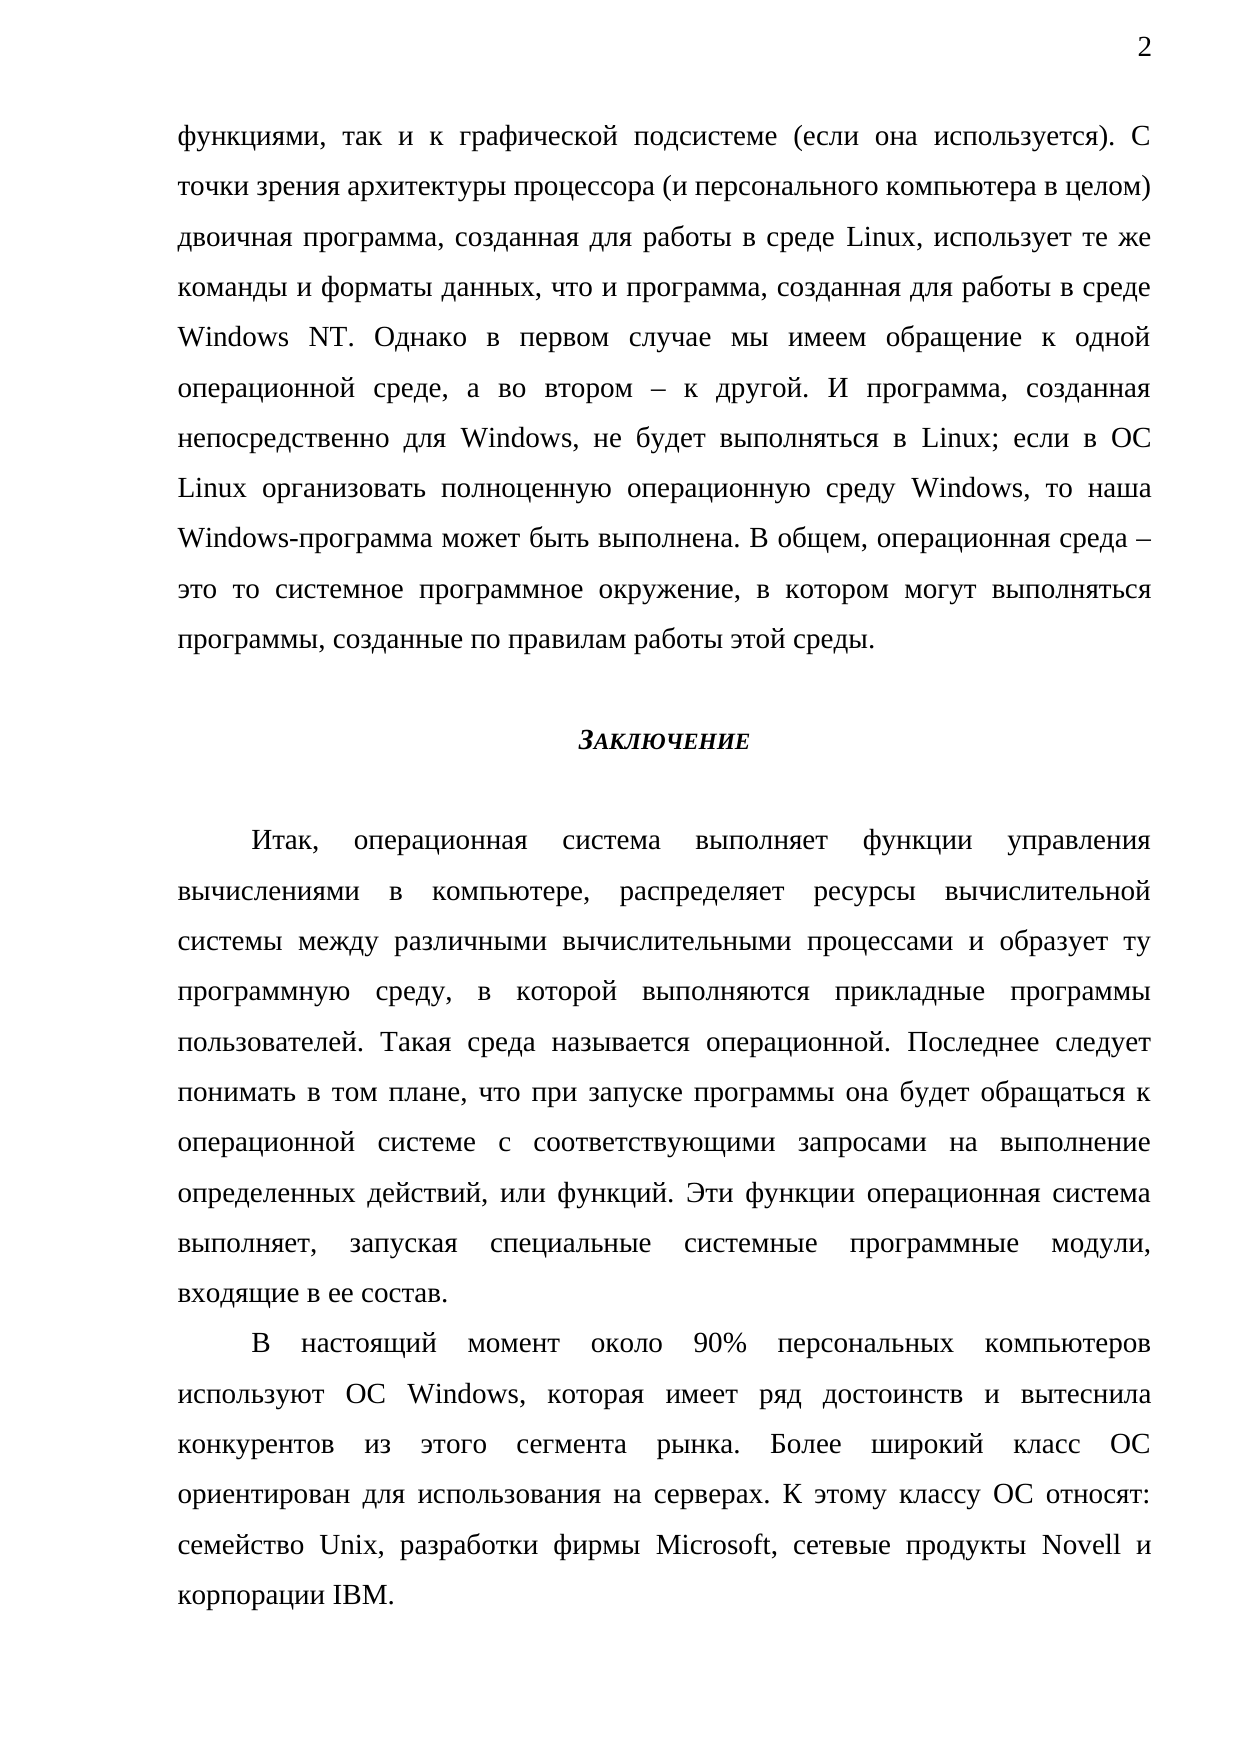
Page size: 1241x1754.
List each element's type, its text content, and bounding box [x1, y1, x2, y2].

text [177, 118, 1152, 655]
text Итак, операционная система выполняет функции управления вычислениями в компьютере, распределяет ресурсы вычислительной системы между различными вычислительными процессами и образует ту программную среду, в которой выполняются прикладные программы пользователей. Такая среда называется операционной. Последнее следует понимать в том плане, что при запуске программы она будет обращаться к операционной системе с соответствующими запросами на выполнение определенных действий, или функций. Эти функции операционная система выполняет, запуская специальные системные программные модули, входящие в ее состав. [177, 822, 1152, 1309]
text В настоящий момент около 90% персональных компьютеров используют ОС Windows, которая имеет ряд достоинств и вытеснила конкурентов из этого сегмента рынка. Более широкий класс ОС ориентирован для использования на серверах. К этому классу ОС относят: семейство Unix, разработки фирмы Microsoft, сетевые продукты Novell и корпорации IBM. [177, 1326, 1152, 1611]
subtitle Заключение [177, 722, 1152, 755]
